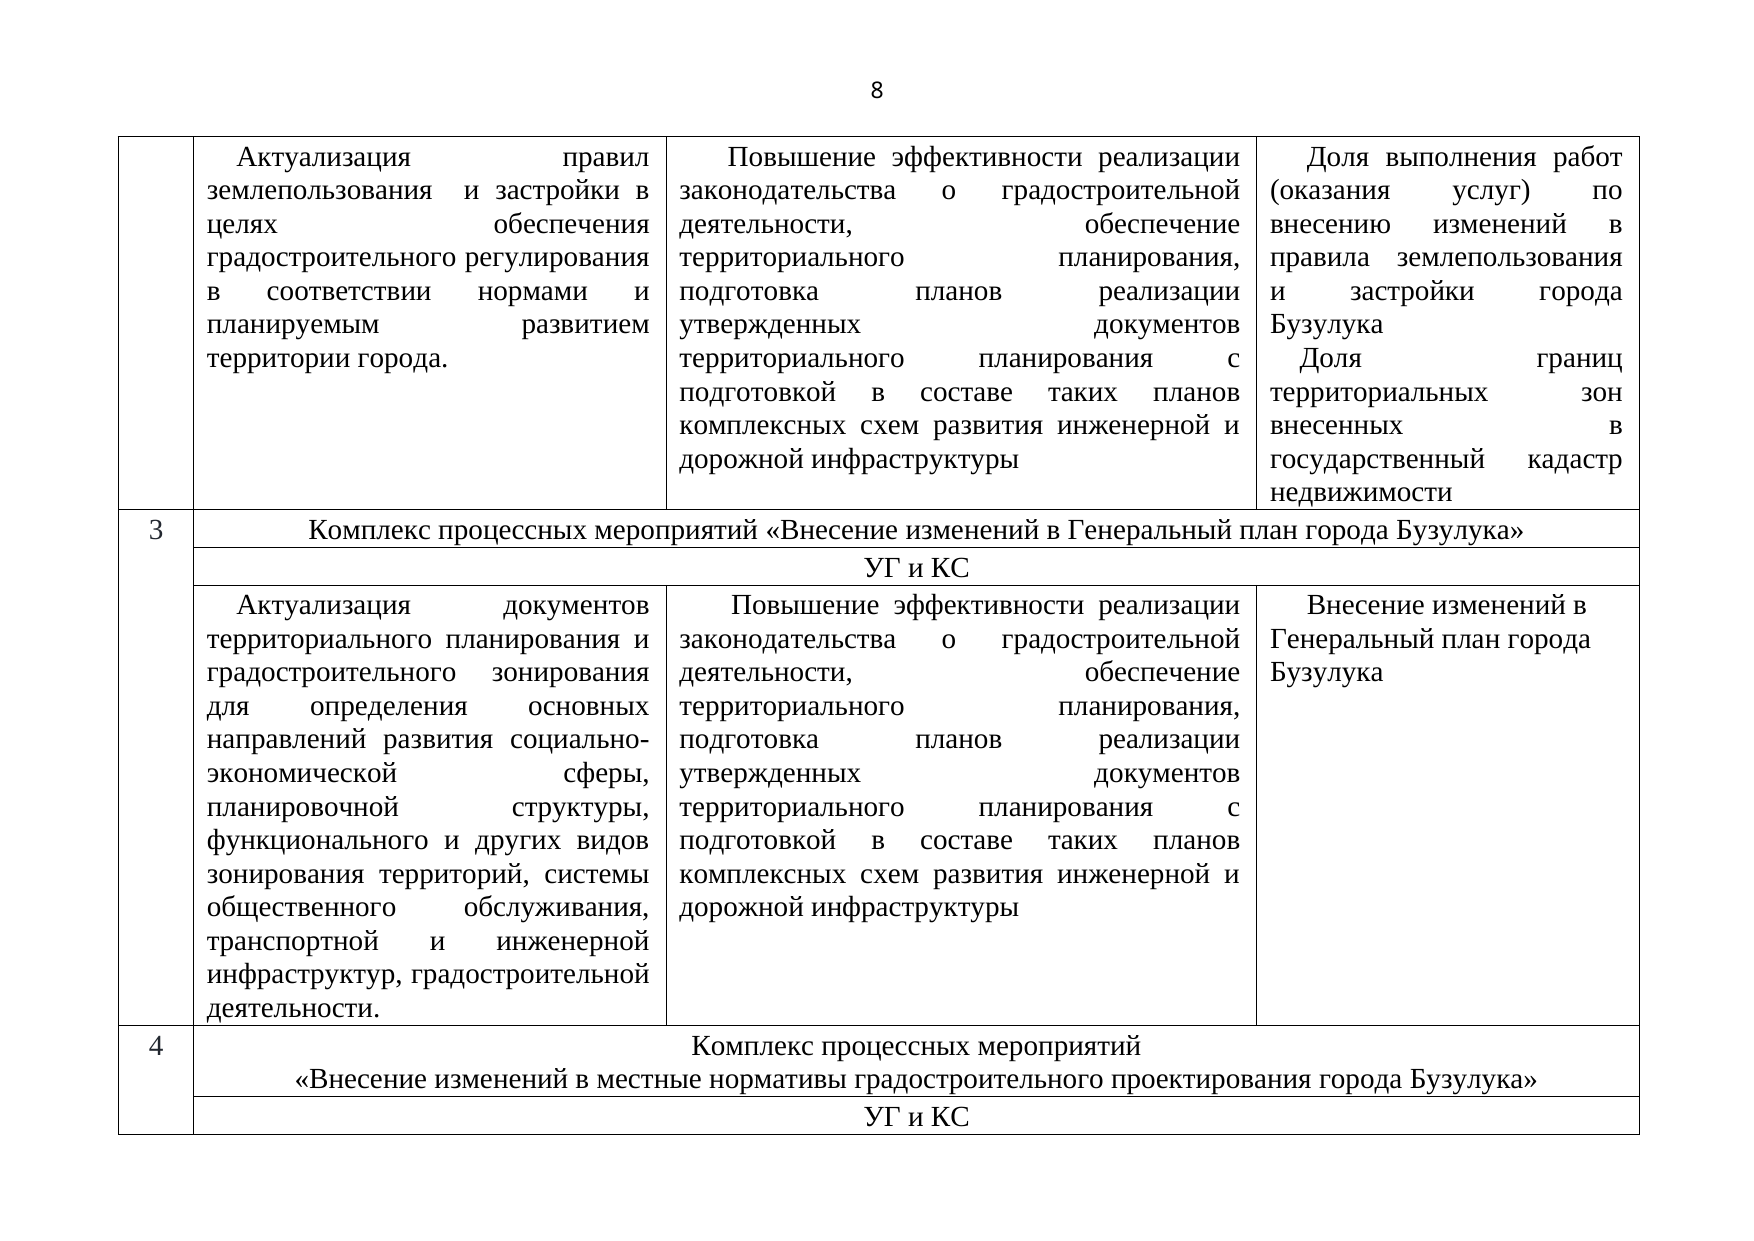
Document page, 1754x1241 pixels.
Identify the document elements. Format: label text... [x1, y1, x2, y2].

table_cell Актуализация документов территориального планирования и градостроительного зонирования для определения основных направлений развития социально-экономической сферы, планировочной структуры, функционального и других видов зонирования территорий, системы общественного обслуживания, транспортной и инженерной инфраструктур, градостроительной деятельности. [194, 586, 666, 1025]
table_cell 4 [119, 1026, 193, 1134]
table_cell Внесение изменений в Генеральный план города Бузулука [1257, 586, 1639, 1025]
table_cell Актуализация правил землепользования и застройки в целях обеспечения градостроительного регулирования в соответствии нормами и планируемым развитием территории города. [194, 137, 666, 509]
table_cell Доля выполнения работ (оказания услуг) по внесению изменений в правила землепользования и застройки города Бузулука Доля границ территориальных зон внесенных в государственный кадастр недвижимости [1257, 137, 1639, 509]
table_cell УГ и КС [194, 548, 1639, 585]
table_cell Комплекс процессных мероприятий «Внесение изменений в Генеральный план города Бузулука» [194, 510, 1639, 547]
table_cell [667, 137, 1256, 509]
table_cell УГ и КС [194, 1097, 1639, 1134]
table_cell Комплекс процессных мероприятий «Внесение изменений в местные нормативы градостроительного проектирования города Бузулука» [194, 1026, 1639, 1096]
table_cell 3 [119, 510, 193, 1025]
